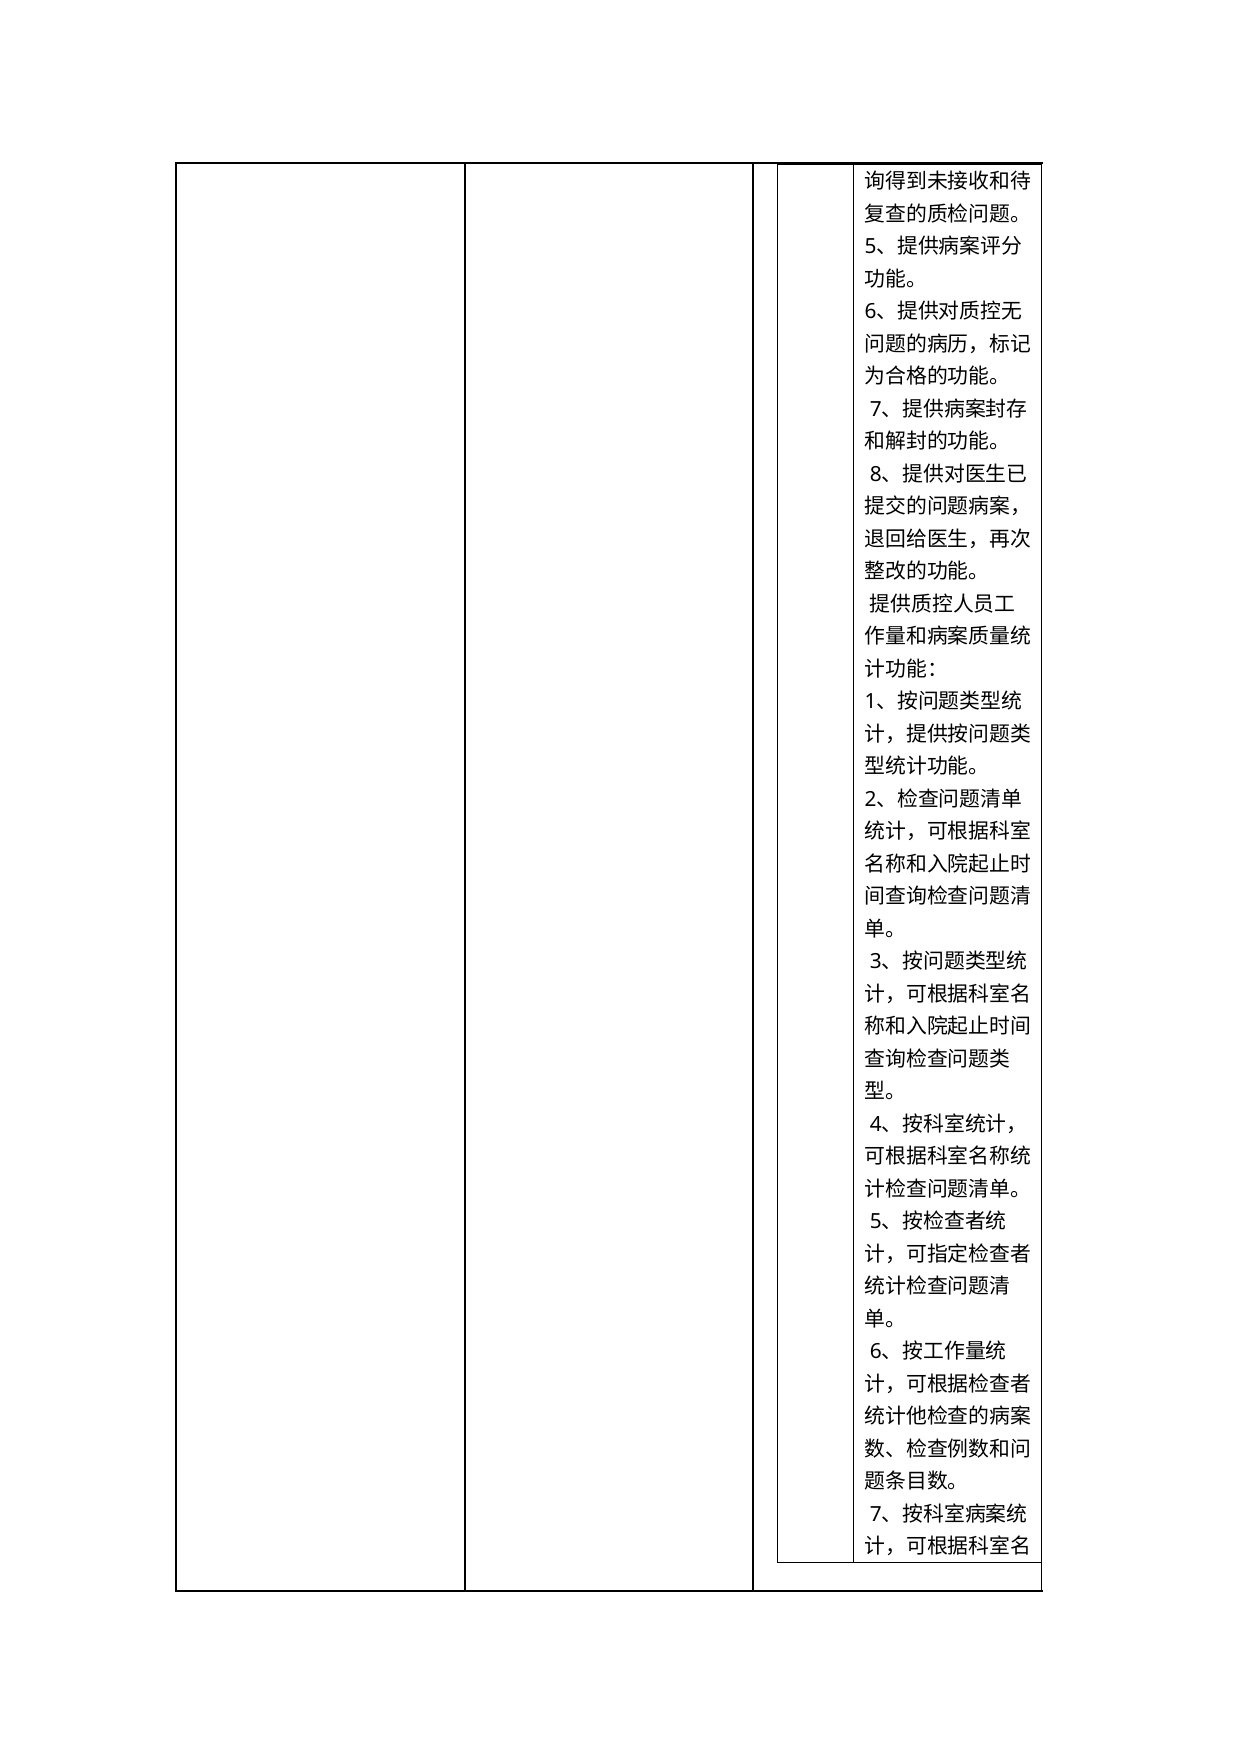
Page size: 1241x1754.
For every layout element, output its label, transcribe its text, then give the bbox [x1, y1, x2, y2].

table_cell [177, 164, 464, 1590]
table_cell 1 [466, 164, 752, 1590]
